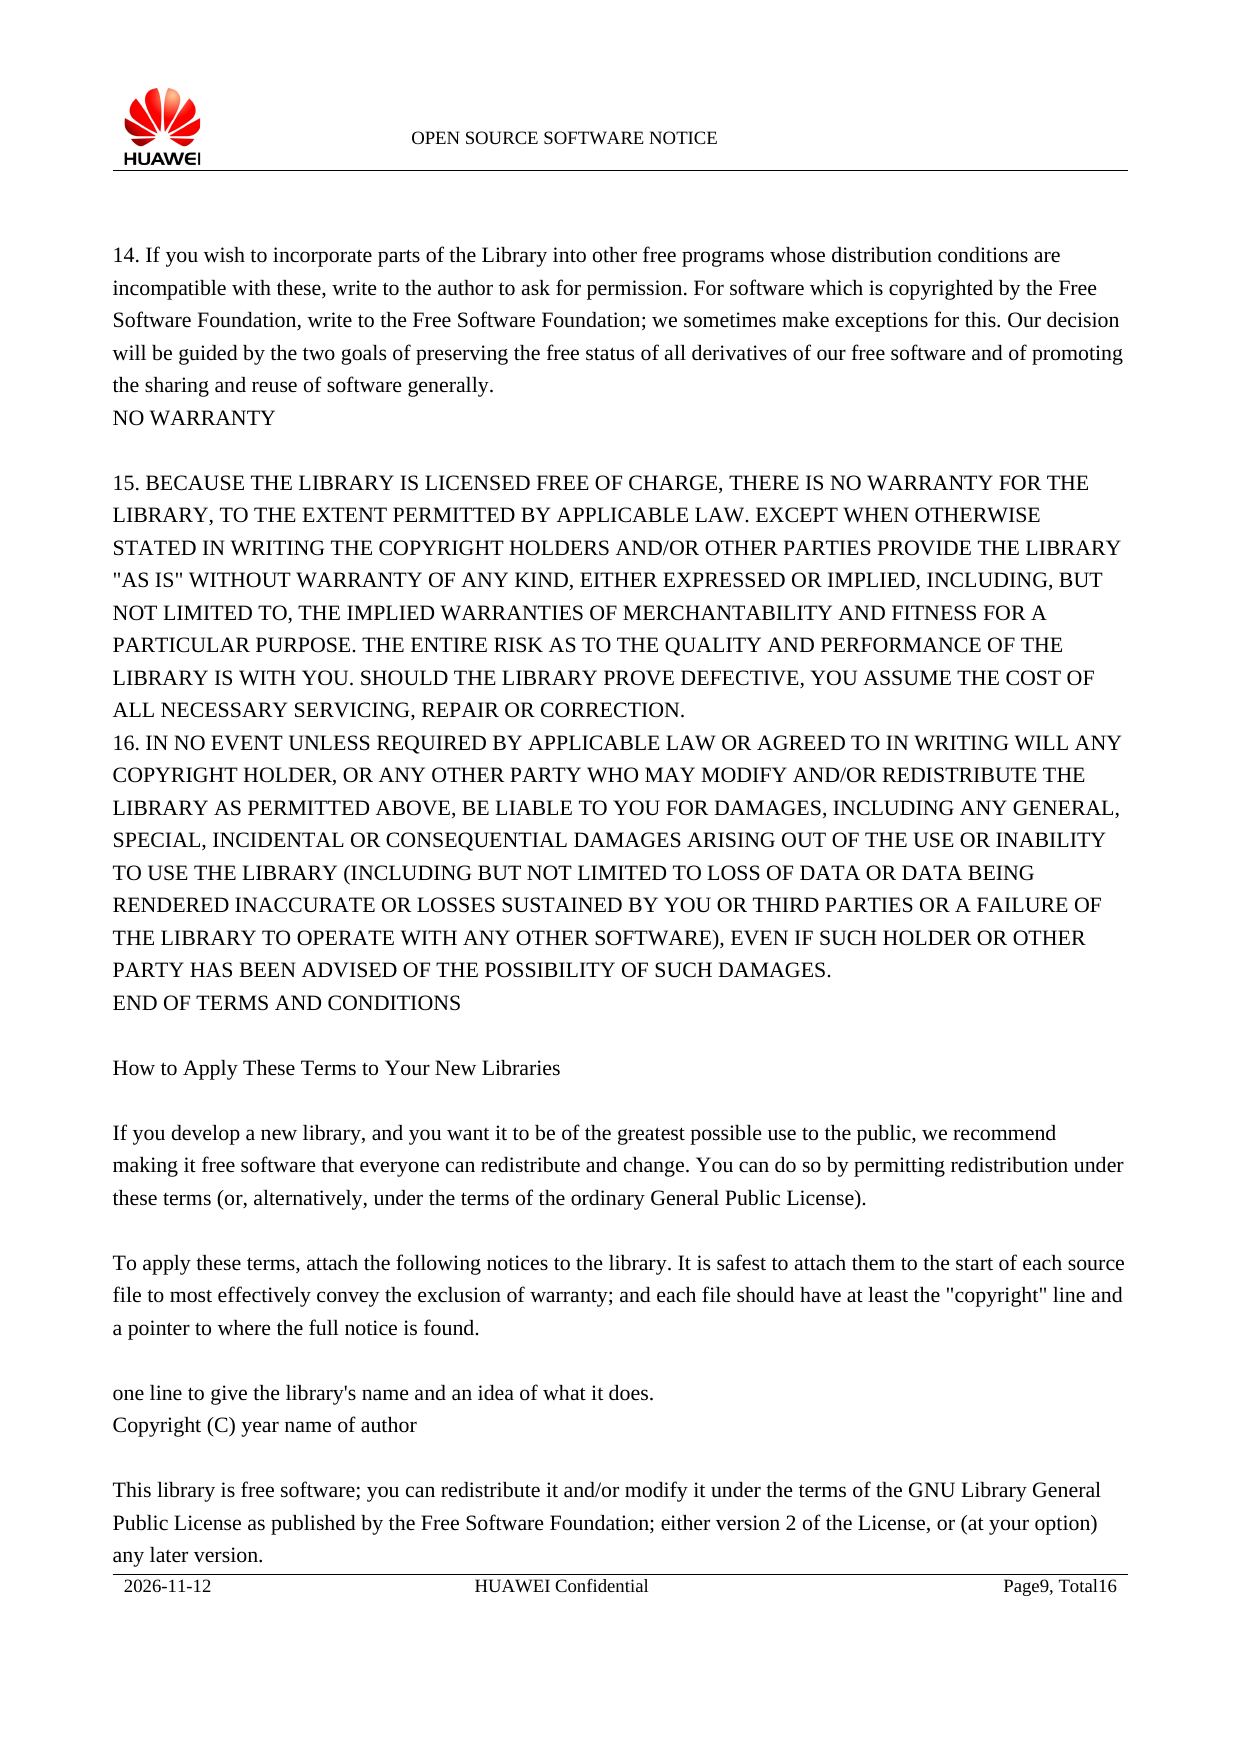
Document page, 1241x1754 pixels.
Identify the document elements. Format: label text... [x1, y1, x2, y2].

picture [124, 88, 201, 165]
